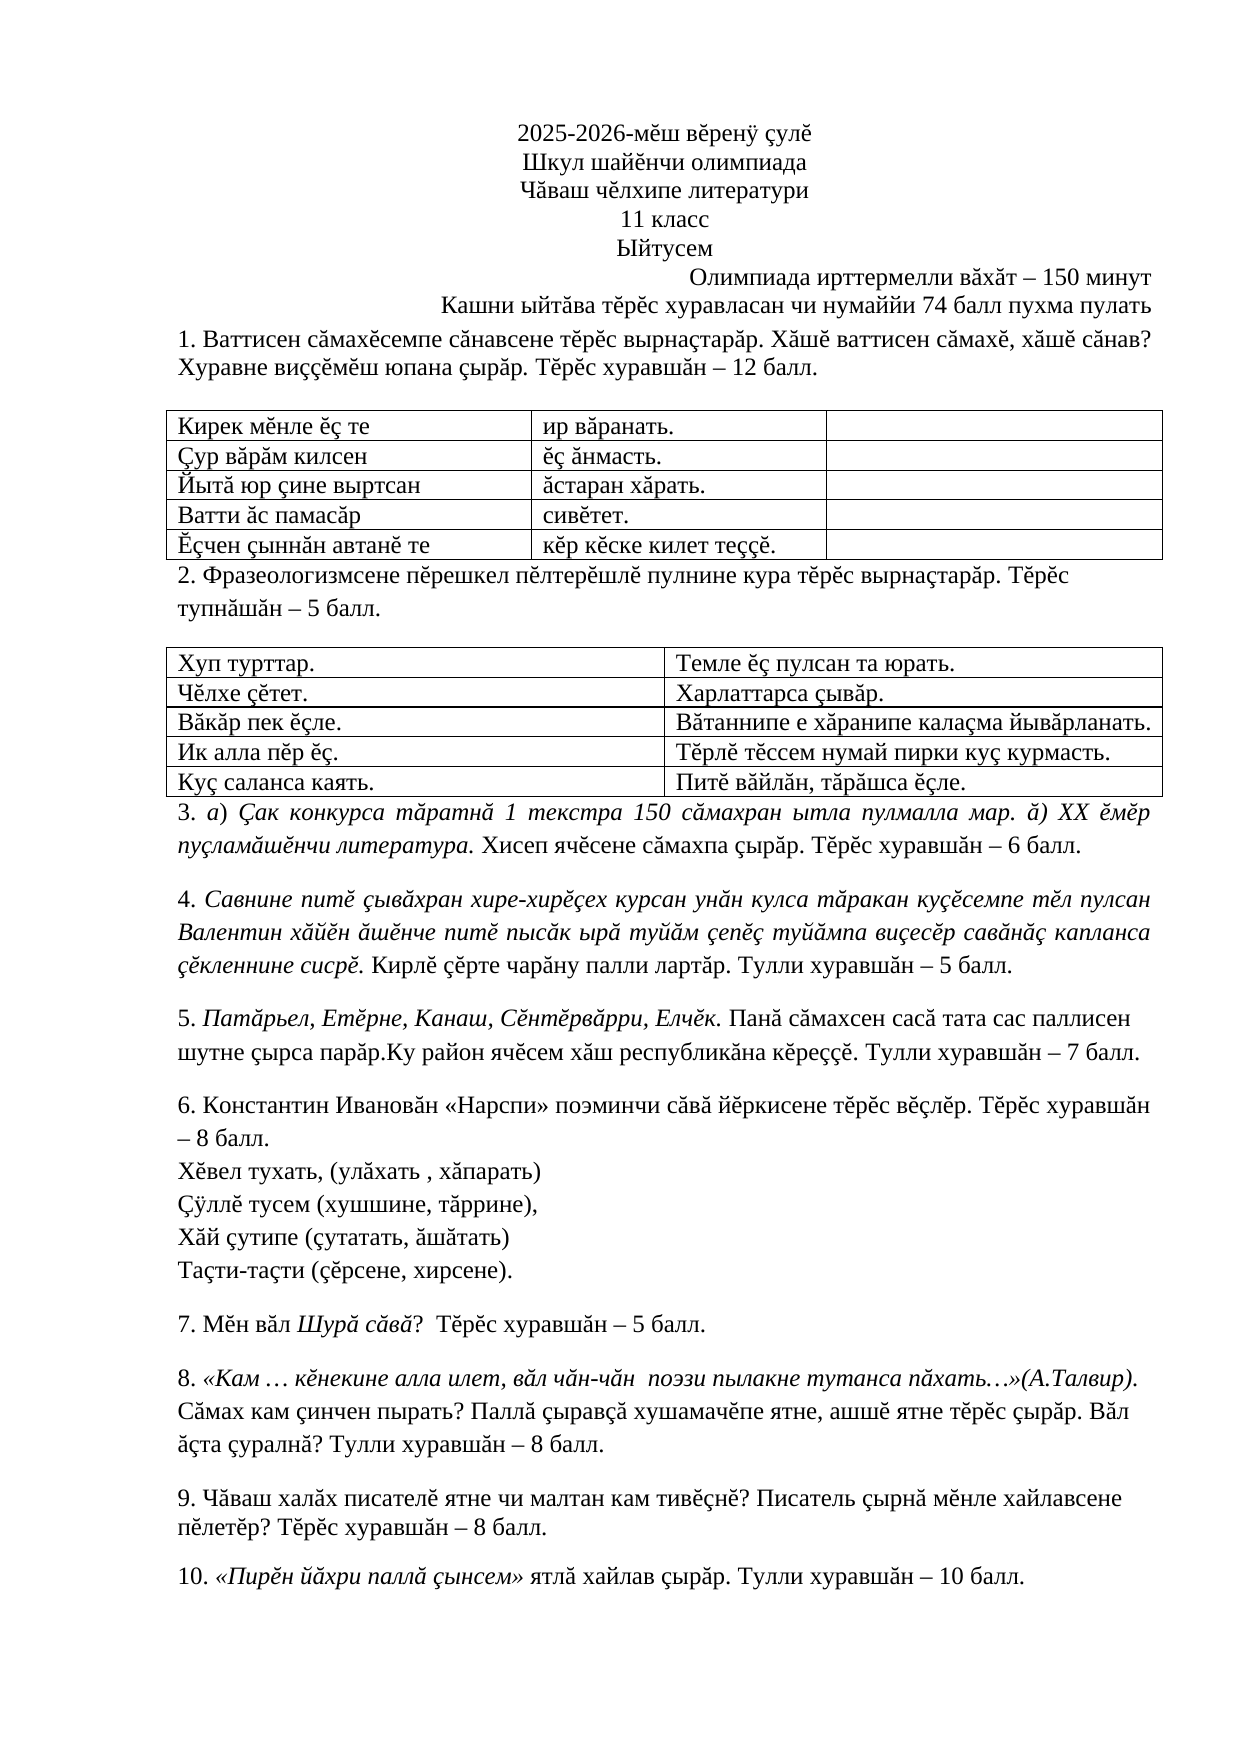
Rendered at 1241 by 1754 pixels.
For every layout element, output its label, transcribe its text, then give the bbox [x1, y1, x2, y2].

text 2. Фразеологизмсене пĕрешкел пĕлтерĕшлĕ пулнине кура тĕрĕс вырнаçтарăр. Тĕрĕс тупнăшăн – 5 балл. [177, 560, 1152, 622]
table_cell Йытă юр çине выртсан [167, 471, 531, 499]
table_cell ăстаран хăрать. [532, 471, 826, 499]
table_cell Ĕçчен çыннăн автанĕ те [167, 530, 531, 559]
table_cell Вăтаннипе е хăранипе калаçма йывăрланать. [665, 708, 1162, 736]
table_header ир вăранать. [532, 411, 826, 440]
table_cell Харлаттарса çывăр. [665, 678, 1162, 706]
table_cell Вăкăр пек ĕçле. [167, 708, 664, 736]
table_cell Çур вăрăм килсен [167, 441, 531, 469]
text 7. Мĕн вăл Шурă сăвă? Тĕрĕс хуравшăн – 5 балл. [177, 1309, 1152, 1338]
table_cell Ик алла пĕр ĕç. [167, 737, 664, 766]
table_header Темле ĕç пулсан та юрать. [665, 648, 1162, 677]
text 9. Чăваш халăх писателĕ ятне чи малтан кам тивĕçнĕ? Писатель çырнă мĕнле хайлавсене пĕлетĕр? Тĕрĕс хуравшăн – 8 балл. [177, 1483, 1152, 1541]
text 4. Савнине питĕ çывăхран хире-хирĕçех курсан унăн кулса тăракан куçĕсемпе тĕл пулсан Валентин хăйĕн ăшĕнче питĕ пысăк ырă туйăм çепĕç туйăмпа виçесĕр савăнăç капланса çĕкленнине сисрĕ. Кирлĕ çĕрте чарăну палли лартăр. Тулли хуравшăн – 5 балл. [177, 884, 1152, 978]
text 6. Константин Ивановăн «Нарспи» поэминчи сăвă йĕркисене тĕрĕс вĕçлĕр. Тĕрĕс хуравшăн – 8 балл. Хĕвел тухать, (улăхать , хăпарать) Çÿллĕ тусем (хушшине, тăррине), Хăй çутипе (çутатать, ăшăтать) Таçти-таçти (çĕрсене, хирсене). [177, 1090, 1152, 1284]
table_cell кĕр кĕске килет теççĕ. [532, 530, 826, 559]
text Олимпиада ирттермелли вăхăт – 150 минут [177, 262, 1152, 291]
table_cell Питĕ вăйлăн, тăрăшса ĕçле. [665, 767, 1162, 796]
table_header [827, 411, 1162, 440]
text 11 класс [177, 204, 1152, 233]
text Ыйтусем [177, 233, 1152, 262]
table_cell ĕç ăнмасть. [532, 441, 826, 469]
text Шкул шайĕнчи олимпиада [177, 147, 1152, 176]
text 10. «Пирĕн йăхри паллă çынсем» ятлă хайлав çырăр. Тулли хуравшăн – 10 балл. [177, 1561, 1152, 1590]
table_cell сивĕтет. [532, 500, 826, 529]
text 1. Ваттисен сăмахĕсемпе сăнавсене тĕрĕс вырнаçтарăр. Хăшĕ ваттисен сăмахĕ, хăшĕ сăнав? Хуравне виççĕмĕш юпана çырăр. Тĕрĕс хуравшăн – 12 балл. [177, 324, 1152, 381]
text 2025-2026-мĕш вĕренÿ çулĕ [177, 118, 1152, 147]
table_cell [827, 530, 1162, 559]
text Кашни ыйтăва тĕрĕс хуравласан чи нумаййи 74 балл пухма пулать [177, 291, 1152, 319]
table_cell [827, 500, 1162, 529]
table_cell Ватти ăс памасăр [167, 500, 531, 529]
text 8. «Кам … кĕнекине алла илет, вăл чăн-чăн поэзи пылакне тутанса пăхать…»(А.Талвир). Сăмах кам çинчен пырать? Паллă çыравçă хушамачĕпе ятне, ашшĕ ятне тĕрĕс çырăр. Вăл ăçта çуралнă? Тулли хуравшăн – 8 балл. [177, 1363, 1152, 1458]
table_cell [827, 441, 1162, 469]
table_header Хуп турттар. [167, 648, 664, 677]
text Чăваш чĕлхипе литератури [177, 176, 1152, 204]
table_cell [827, 471, 1162, 499]
table_header Кирек мĕнле ĕç те [167, 411, 531, 440]
table_cell Чĕлхе çĕтет. [167, 678, 664, 706]
table_cell Куç саланса каять. [167, 767, 664, 796]
table_cell Тĕрлĕ тĕссем нумай пирки куç курмасть. [665, 737, 1162, 766]
text 5. Патăрьел, Етĕрне, Канаш, Сĕнтĕрвăрри, Елчĕк. Панă сăмахсен сасă тата сас паллисен шутне çырса парăр.Ку район ячĕсем хăш республикăна кĕреççĕ. Тулли хуравшăн – 7 балл. [177, 1003, 1152, 1065]
text 3. а) Çак конкурса тăратнă 1 текстра 150 сăмахран ытла пулмалла мар. ă) ХХ ĕмĕр пуçламăшĕнчи литература. Хисеп ячĕсене сăмахпа çырăр. Тĕрĕс хуравшăн – 6 балл. [177, 797, 1152, 858]
